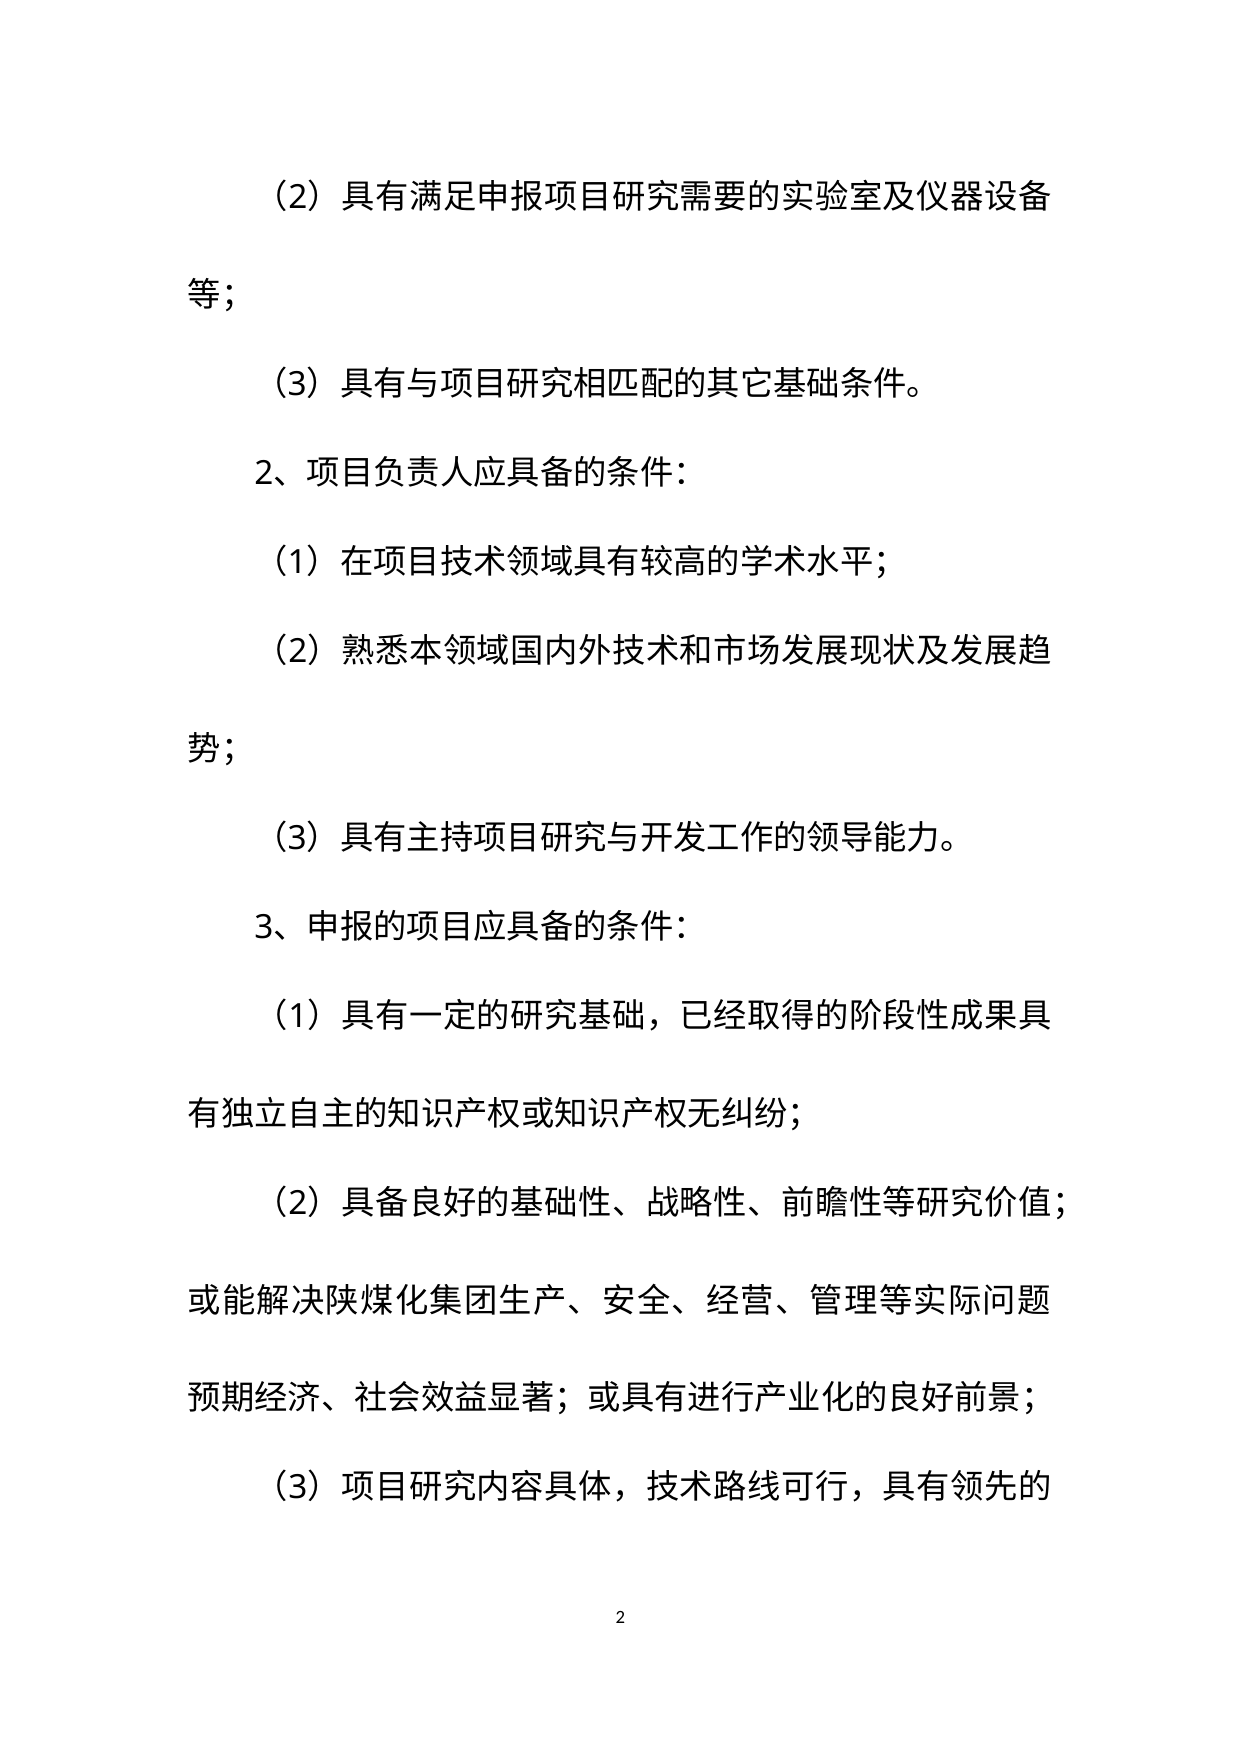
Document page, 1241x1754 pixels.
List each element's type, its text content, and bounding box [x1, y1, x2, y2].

text （3）具有与项目研究相匹配的其它基础条件。 [187, 348, 1053, 413]
text （2）具备良好的基础性、战略性、前瞻性等研究价值；或能解决陕煤化集团生产、安全、经营、管理等实际问题，预期经济、社会效益显著；或具有进行产业化的良好前景； [187, 1167, 1053, 1427]
text （3）具有主持项目研究与开发工作的领导能力。 [187, 803, 1053, 868]
text （2）熟悉本领域国内外技术和市场发展现状及发展趋势； [187, 616, 1053, 778]
text 3、申报的项目应具备的条件： [187, 892, 1053, 957]
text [187, 1452, 1053, 1517]
text （2）具有满足申报项目研究需要的实验室及仪器设备等； [187, 162, 1053, 324]
text 2、项目负责人应具备的条件： [187, 438, 1053, 503]
text （1）具有一定的研究基础，已经取得的阶段性成果具有独立自主的知识产权或知识产权无纠纷； [187, 981, 1053, 1143]
text （1）在项目技术领域具有较高的学术水平； [187, 527, 1053, 592]
